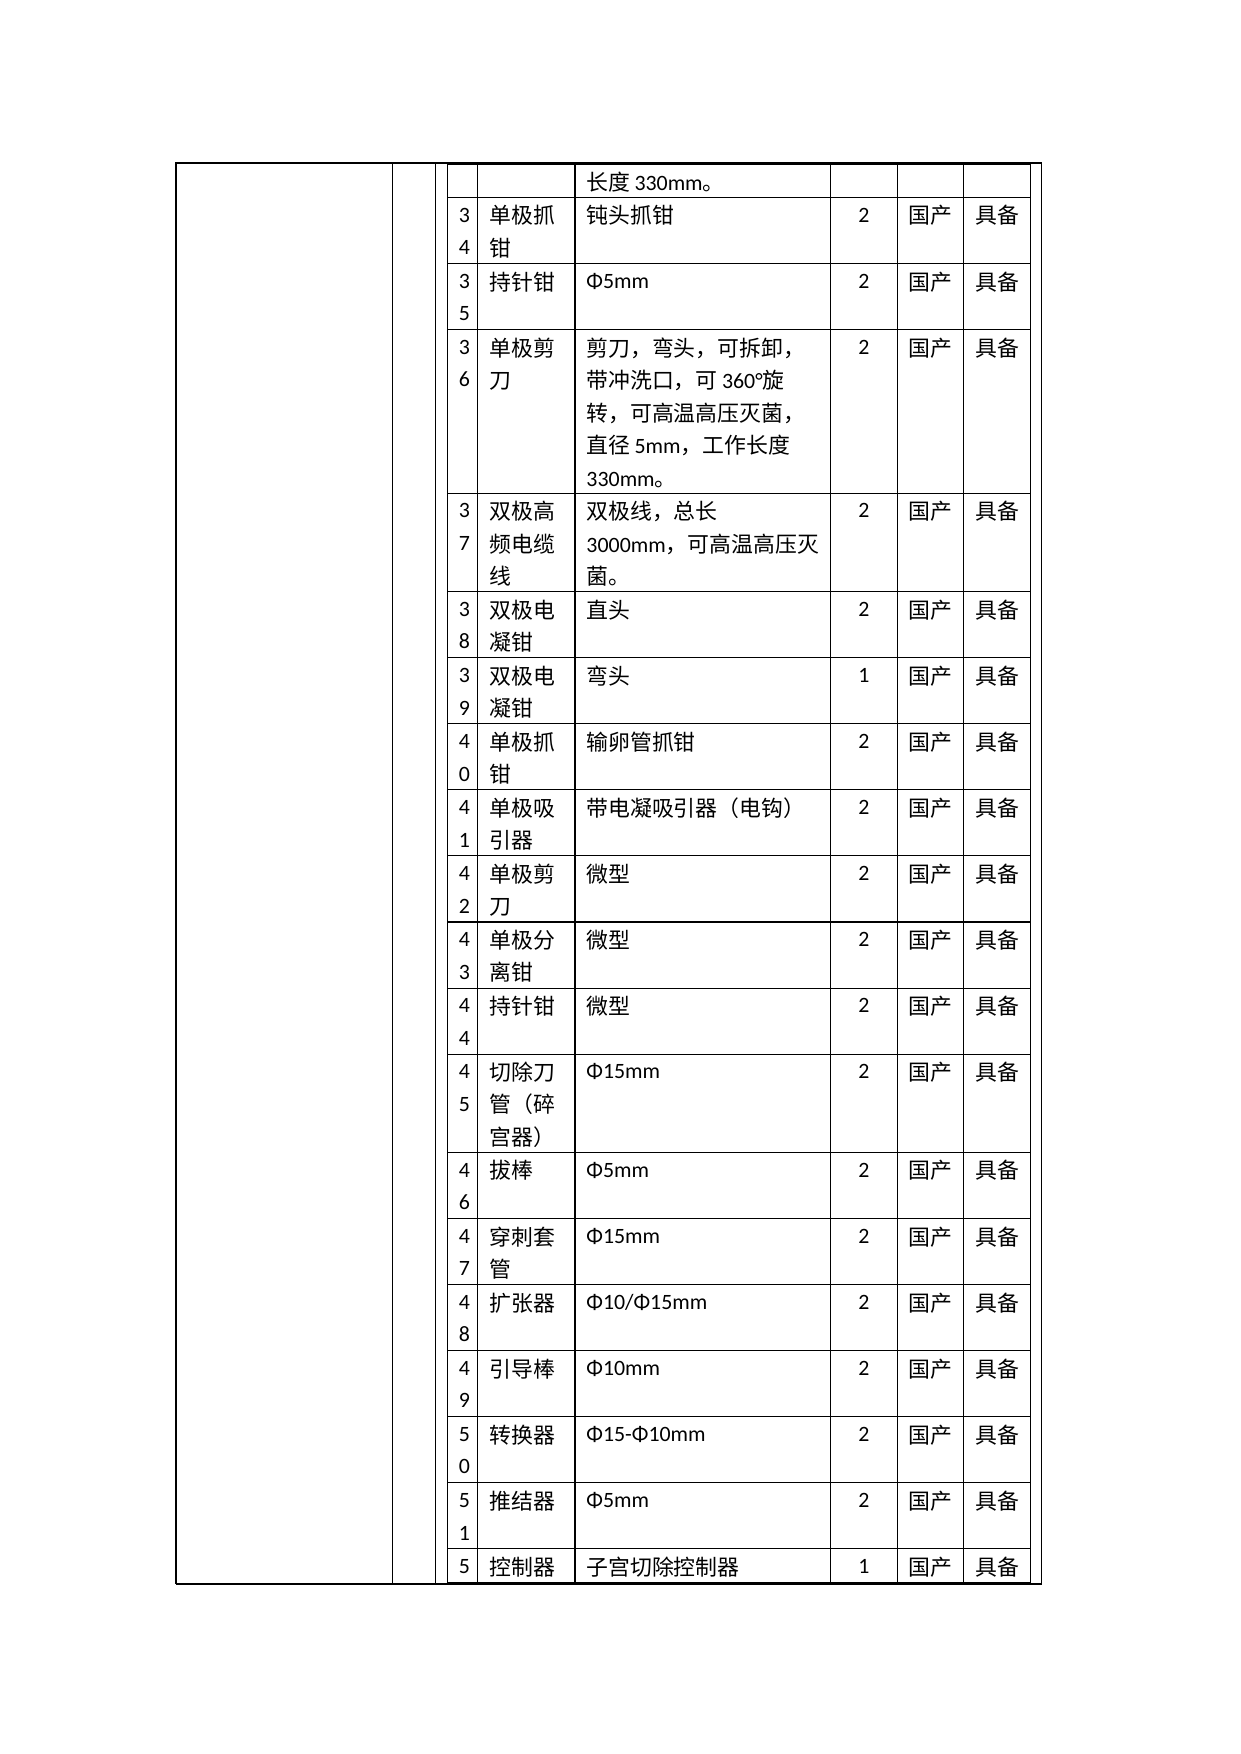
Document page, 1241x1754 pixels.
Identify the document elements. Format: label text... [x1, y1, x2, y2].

table_cell 数量单位：个 注：以上手术器械的材料均为不锈钢或医用高分子材料。 [478, 989, 574, 1054]
table_cell 数量单位：个 注：以上手术器械的材料均为不锈钢或医用高分子材料。 [576, 856, 830, 921]
table_cell 数量单位：个 注：以上手术器械的材料均为不锈钢或医用高分子材料。 [964, 1055, 1030, 1152]
table_cell 数量单位：个 注：以上手术器械的材料均为不锈钢或医用高分子材料。 [478, 856, 574, 921]
table_cell 数量单位：个 注：以上手术器械的材料均为不锈钢或医用高分子材料。 [898, 198, 963, 263]
table_cell 数量单位：个 注：以上手术器械的材料均为不锈钢或医用高分子材料。 [576, 1285, 830, 1350]
table_cell 数量单位：个 注：以上手术器械的材料均为不锈钢或医用高分子材料。 [898, 790, 963, 855]
table_cell 数量单位：个 注：以上手术器械的材料均为不锈钢或医用高分子材料。 [576, 1055, 830, 1152]
table_cell 数量单位：个 注：以上手术器械的材料均为不锈钢或医用高分子材料。 [964, 1219, 1030, 1284]
table_cell 数量单位：个 注：以上手术器械的材料均为不锈钢或医用高分子材料。 [964, 856, 1030, 921]
table_cell 数量单位：个 注：以上手术器械的材料均为不锈钢或医用高分子材料。 [478, 1153, 574, 1218]
table_cell 数量单位：个 注：以上手术器械的材料均为不锈钢或医用高分子材料。 [831, 923, 897, 988]
table_cell 数量单位：个 注：以上手术器械的材料均为不锈钢或医用高分子材料。 [831, 1285, 897, 1350]
table_cell 数量单位：个 注：以上手术器械的材料均为不锈钢或医用高分子材料。 [898, 1351, 963, 1416]
table_cell 数量单位：个 注：以上手术器械的材料均为不锈钢或医用高分子材料。 [898, 1153, 963, 1218]
table_cell 数量单位：个 注：以上手术器械的材料均为不锈钢或医用高分子材料。 [576, 1219, 830, 1284]
table_cell 数量单位：个 注：以上手术器械的材料均为不锈钢或医用高分子材料。 [898, 1483, 963, 1548]
table_cell 数量单位：个 注：以上手术器械的材料均为不锈钢或医用高分子材料。 [831, 658, 897, 723]
table_cell 数量单位：个 注：以上手术器械的材料均为不锈钢或医用高分子材料。 [964, 1285, 1030, 1350]
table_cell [1031, 164, 1041, 1583]
table_cell 数量单位：个 注：以上手术器械的材料均为不锈钢或医用高分子材料。 [831, 198, 897, 263]
table_cell 数量单位：个 注：以上手术器械的材料均为不锈钢或医用高分子材料。 [478, 1417, 574, 1482]
table_cell 数量单位：个 注：以上手术器械的材料均为不锈钢或医用高分子材料。 [964, 1483, 1030, 1548]
table_cell 数量单位：个 注：以上手术器械的材料均为不锈钢或医用高分子材料。 [898, 494, 963, 591]
table_cell 数量单位：个 注：以上手术器械的材料均为不锈钢或医用高分子材料。 [831, 856, 897, 921]
table_cell 数量单位：个 注：以上手术器械的材料均为不锈钢或医用高分子材料。 [576, 1351, 830, 1416]
table_cell 数量单位：个 注：以上手术器械的材料均为不锈钢或医用高分子材料。 [576, 658, 830, 723]
table_cell 数量单位：个 注：以上手术器械的材料均为不锈钢或医用高分子材料。 [478, 198, 574, 263]
table_cell 数量单位：个 注：以上手术器械的材料均为不锈钢或医用高分子材料。 [964, 198, 1030, 263]
table_cell 数量单位：个 注：以上手术器械的材料均为不锈钢或医用高分子材料。 [964, 923, 1030, 988]
table_cell 数量单位：个 注：以上手术器械的材料均为不锈钢或医用高分子材料。 [898, 989, 963, 1054]
table_cell 数量单位：个 注：以上手术器械的材料均为不锈钢或医用高分子材料。 [964, 658, 1030, 723]
table_cell 数量单位：个 注：以上手术器械的材料均为不锈钢或医用高分子材料。 [831, 1351, 897, 1416]
table_cell 数量单位：个 注：以上手术器械的材料均为不锈钢或医用高分子材料。 [831, 264, 897, 329]
table_cell 数量单位：个 注：以上手术器械的材料均为不锈钢或医用高分子材料。 [478, 1483, 574, 1548]
table_cell 数量单位：个 注：以上手术器械的材料均为不锈钢或医用高分子材料。 [898, 1055, 963, 1152]
table_cell 数量单位：个 注：以上手术器械的材料均为不锈钢或医用高分子材料。 [898, 1285, 963, 1350]
table_cell 数量单位：个 注：以上手术器械的材料均为不锈钢或医用高分子材料。 [478, 790, 574, 855]
table_cell 数量单位：个 注：以上手术器械的材料均为不锈钢或医用高分子材料。 [964, 494, 1030, 591]
table_cell 数量单位：个 注：以上手术器械的材料均为不锈钢或医用高分子材料。 [964, 1351, 1030, 1416]
table_cell 数量单位：个 注：以上手术器械的材料均为不锈钢或医用高分子材料。 [576, 1417, 830, 1482]
table_cell 数量单位：个 注：以上手术器械的材料均为不锈钢或医用高分子材料。 [576, 1153, 830, 1218]
table_cell 数量单位：个 注：以上手术器械的材料均为不锈钢或医用高分子材料。 [478, 330, 574, 493]
table_cell 数量单位：个 注：以上手术器械的材料均为不锈钢或医用高分子材料。 [576, 790, 830, 855]
table_cell 数量单位：个 注：以上手术器械的材料均为不锈钢或医用高分子材料。 [576, 494, 830, 591]
table_cell 数量单位：个 注：以上手术器械的材料均为不锈钢或医用高分子材料。 [964, 724, 1030, 789]
table_cell 数量单位：个 注：以上手术器械的材料均为不锈钢或医用高分子材料。 [576, 923, 830, 988]
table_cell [831, 165, 897, 197]
table_cell 数量单位：个 注：以上手术器械的材料均为不锈钢或医用高分子材料。 [478, 1285, 574, 1350]
table_cell 数量单位：个 注：以上手术器械的材料均为不锈钢或医用高分子材料。 [576, 264, 830, 329]
table_cell 数量单位：个 注：以上手术器械的材料均为不锈钢或医用高分子材料。 [831, 592, 897, 657]
table_cell 数量单位：个 注：以上手术器械的材料均为不锈钢或医用高分子材料。 [898, 724, 963, 789]
table_cell 数量单位：个 注：以上手术器械的材料均为不锈钢或医用高分子材料。 [478, 494, 574, 591]
table_cell 数量单位：个 注：以上手术器械的材料均为不锈钢或医用高分子材料。 [964, 330, 1030, 493]
table_cell 数量单位：个 注：以上手术器械的材料均为不锈钢或医用高分子材料。 [964, 1417, 1030, 1482]
table_cell 数量单位：个 注：以上手术器械的材料均为不锈钢或医用高分子材料。 [831, 1055, 897, 1152]
table_cell 数量单位：个 注：以上手术器械的材料均为不锈钢或医用高分子材料。 [576, 1483, 830, 1548]
table_cell 数量单位：个 注：以上手术器械的材料均为不锈钢或医用高分子材料。 [831, 330, 897, 493]
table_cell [898, 165, 963, 197]
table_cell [448, 165, 477, 197]
table_cell 数量单位：个 注：以上手术器械的材料均为不锈钢或医用高分子材料。 [478, 1351, 574, 1416]
table_cell 1 [393, 164, 435, 1583]
table_cell 数量单位：个 注：以上手术器械的材料均为不锈钢或医用高分子材料。 [964, 1153, 1030, 1218]
table_cell 数量单位：个 注：以上手术器械的材料均为不锈钢或医用高分子材料。 [831, 1417, 897, 1482]
table_cell 数量单位：个 注：以上手术器械的材料均为不锈钢或医用高分子材料。 [964, 264, 1030, 329]
table_cell 数量单位：个 注：以上手术器械的材料均为不锈钢或医用高分子材料。 [831, 1219, 897, 1284]
table_cell 数量单位：个 注：以上手术器械的材料均为不锈钢或医用高分子材料。 [478, 923, 574, 988]
table_cell 数量单位：个 注：以上手术器械的材料均为不锈钢或医用高分子材料。 [898, 856, 963, 921]
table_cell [964, 165, 1030, 197]
table_cell 数量单位：个 注：以上手术器械的材料均为不锈钢或医用高分子材料。 [448, 330, 477, 493]
table_cell 数量单位：个 注：以上手术器械的材料均为不锈钢或医用高分子材料。 [831, 494, 897, 591]
table_cell 数量单位：个 注：以上手术器械的材料均为不锈钢或医用高分子材料。 [478, 658, 574, 723]
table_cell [478, 165, 574, 197]
table_cell 数量单位：个 注：以上手术器械的材料均为不锈钢或医用高分子材料。 [478, 1055, 574, 1152]
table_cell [576, 165, 830, 197]
table_cell 数量单位：个 注：以上手术器械的材料均为不锈钢或医用高分子材料。 [576, 989, 830, 1054]
table_cell 数量单位：个 注：以上手术器械的材料均为不锈钢或医用高分子材料。 [831, 790, 897, 855]
table_cell 数量单位：个 注：以上手术器械的材料均为不锈钢或医用高分子材料。 [964, 592, 1030, 657]
table_cell 数量单位：个 注：以上手术器械的材料均为不锈钢或医用高分子材料。 [831, 1153, 897, 1218]
table_cell 数量单位：个 注：以上手术器械的材料均为不锈钢或医用高分子材料。 [478, 1219, 574, 1284]
table_cell 数量单位：个 注：以上手术器械的材料均为不锈钢或医用高分子材料。 [478, 724, 574, 789]
table_cell 数量单位：个 注：以上手术器械的材料均为不锈钢或医用高分子材料。 [576, 330, 830, 493]
table_cell 数量单位：个 注：以上手术器械的材料均为不锈钢或医用高分子材料。 [898, 1417, 963, 1482]
table_cell 数量单位：个 注：以上手术器械的材料均为不锈钢或医用高分子材料。 [898, 264, 963, 329]
table_cell 数量单位：个 注：以上手术器械的材料均为不锈钢或医用高分子材料。 [964, 790, 1030, 855]
table_cell 数量单位：个 注：以上手术器械的材料均为不锈钢或医用高分子材料。 [478, 264, 574, 329]
table_cell [177, 164, 392, 1583]
table_cell 数量单位：个 注：以上手术器械的材料均为不锈钢或医用高分子材料。 [898, 330, 963, 493]
table_cell 数量单位：个 注：以上手术器械的材料均为不锈钢或医用高分子材料。 [898, 923, 963, 988]
table_cell 数量单位：个 注：以上手术器械的材料均为不锈钢或医用高分子材料。 [576, 592, 830, 657]
table_cell 数量单位：个 注：以上手术器械的材料均为不锈钢或医用高分子材料。 [831, 989, 897, 1054]
table_cell 数量单位：个 注：以上手术器械的材料均为不锈钢或医用高分子材料。 [576, 724, 830, 789]
table_cell 数量单位：个 注：以上手术器械的材料均为不锈钢或医用高分子材料。 [898, 658, 963, 723]
table_cell 数量单位：个 注：以上手术器械的材料均为不锈钢或医用高分子材料。 [831, 724, 897, 789]
table_cell 数量单位：个 注：以上手术器械的材料均为不锈钢或医用高分子材料。 [898, 1219, 963, 1284]
table_cell 数量单位：个 注：以上手术器械的材料均为不锈钢或医用高分子材料。 [576, 198, 830, 263]
table_cell 数量单位：个 注：以上手术器械的材料均为不锈钢或医用高分子材料。 [964, 989, 1030, 1054]
table_cell 数量单位：个 注：以上手术器械的材料均为不锈钢或医用高分子材料。 [898, 592, 963, 657]
table_cell 数量单位：个 注：以上手术器械的材料均为不锈钢或医用高分子材料。 [478, 592, 574, 657]
table_cell 数量单位：个 注：以上手术器械的材料均为不锈钢或医用高分子材料。 [831, 1483, 897, 1548]
table_cell 数量单位：个 注：以上手术器械的材料均为不锈钢或医用高分子材料。 [576, 1549, 830, 1582]
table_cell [436, 164, 447, 1583]
